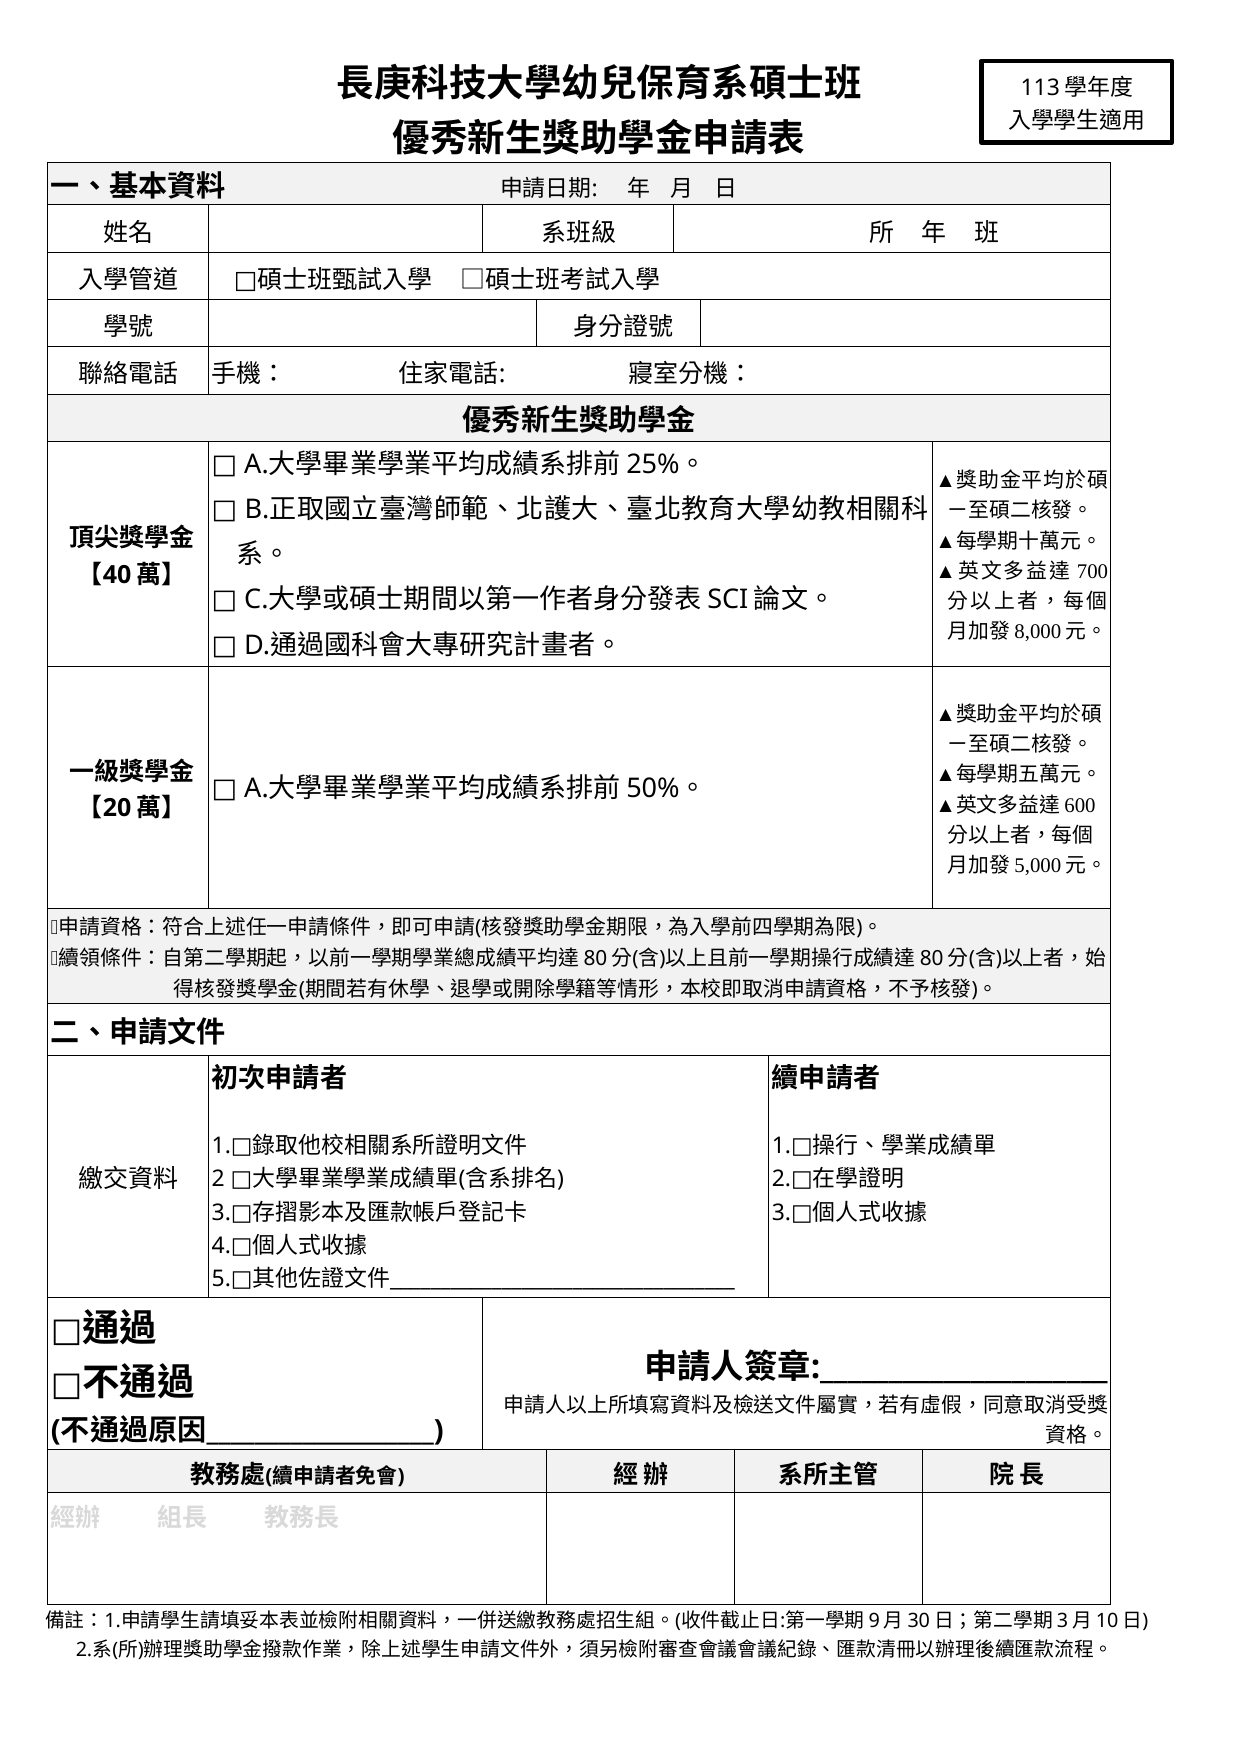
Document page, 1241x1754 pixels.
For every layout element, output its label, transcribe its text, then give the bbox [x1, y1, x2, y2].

table_cell 教務處(續申請者免會) [48, 1450, 546, 1492]
table_cell [735, 1493, 922, 1603]
table_cell □ A.大學畢業學業平均成績系排前50%。 [209, 667, 932, 908]
table_cell 一級獎學金【20萬】 [48, 667, 208, 908]
table_cell 頂尖獎學金【40萬】 [48, 442, 208, 666]
table_cell 初次申請者 1.□錄取他校相關系所證明文件 2 □大學畢業學業成績單(含系排名) 3.□存摺影本及匯款帳戶登記卡 4.□個人式收據 5.□其他佐證文件__________________________________ [209, 1056, 768, 1297]
table_cell 繳交資料 [48, 1056, 208, 1297]
text 2.系(所)辦理獎助學金撥款作業，除上述學生申請文件外，須另檢附審查會議會議紀錄、匯款清冊以辦理後續匯款流程。 [45, 1633, 1225, 1662]
text 備註：1.申請學生請填妥本表並檢附相關資料，一併送繳教務處招生組。(收件截止日:第一學期9月30日；第二學期3月10日) [45, 1604, 1225, 1633]
table_cell 系所主管 [735, 1450, 922, 1492]
table_cell □ A.大學畢業學業平均成績系排前25%。 □ B.正取國立臺灣師範、北護大、臺北教育大學幼教相關科系。 □ C.大學或碩士期間以第一作者身分發表SCI論文。 □ D.通過國科會大專研究計畫者。 [209, 442, 932, 666]
table_cell 經辦 組長 教務長 [48, 1493, 546, 1603]
table_cell ▲獎助金平均於碩ㄧ至碩二核發。 ▲每學期五萬元。 ▲英文多益達600分以上者，每個月加發5,000元。 [933, 667, 1110, 908]
text 優秀新生獎助學金申請表 [46, 107, 1152, 162]
table_cell 聯絡電話 [48, 347, 208, 393]
table_cell [209, 300, 536, 346]
table_cell □通過 □不通過 (不通過原因___________________) [48, 1298, 482, 1449]
table_cell [923, 1493, 1110, 1603]
table_cell 學號 [48, 300, 208, 346]
table_cell 院 長 [923, 1450, 1110, 1492]
table_cell 身分證號 [537, 300, 700, 346]
table_cell ▲獎助金平均於碩ㄧ至碩二核發。 ▲每學期十萬元。 ▲英文多益達700分以上者，每個月加發8,000元。 [933, 442, 1110, 666]
table_cell 申請人簽章:_____________________ 申請人以上所填寫資料及檢送文件屬實，若有虛假，同意取消受獎資格。 [483, 1298, 1110, 1449]
table_cell 入學管道 [48, 253, 208, 299]
table_cell [547, 1493, 734, 1603]
table_cell 系班級 [483, 205, 673, 252]
table_cell 姓名 [48, 205, 208, 252]
table_cell 手機： 住家電話: 寢室分機： [209, 347, 1110, 393]
table_cell 申請資格：符合上述任一申請條件，即可申請(核發獎助學金期限，為入學前四學期為限)。 續領條件：自第二學期起，以前一學期學業總成績平均達80分(含)以上且前一學期操行成績達80分(含)以上者，始得核發獎學金(期間若有休學、退學或開除學籍等情形，本校即取消申請資格，不予核發)。 [48, 909, 1110, 1003]
table_cell 續申請者 1.□操行、學業成績單 2.□在學證明 3.□個人式收據 [769, 1056, 1110, 1297]
table_header 一、基本資料 申請日期: 年 月 日 [48, 163, 1110, 204]
table_cell [209, 205, 482, 252]
table_cell □碩士班甄試入學 □碩士班考試入學 [209, 253, 1110, 299]
table_cell 所 年 班 [674, 205, 1110, 252]
table_cell [701, 300, 1110, 346]
text 長庚科技大學幼兒保育系碩士班 [46, 53, 1152, 107]
table_cell 優秀新生獎助學金 [48, 395, 1110, 441]
table_cell 二、申請文件 [48, 1004, 1110, 1055]
table_cell 經 辦 [547, 1450, 734, 1492]
